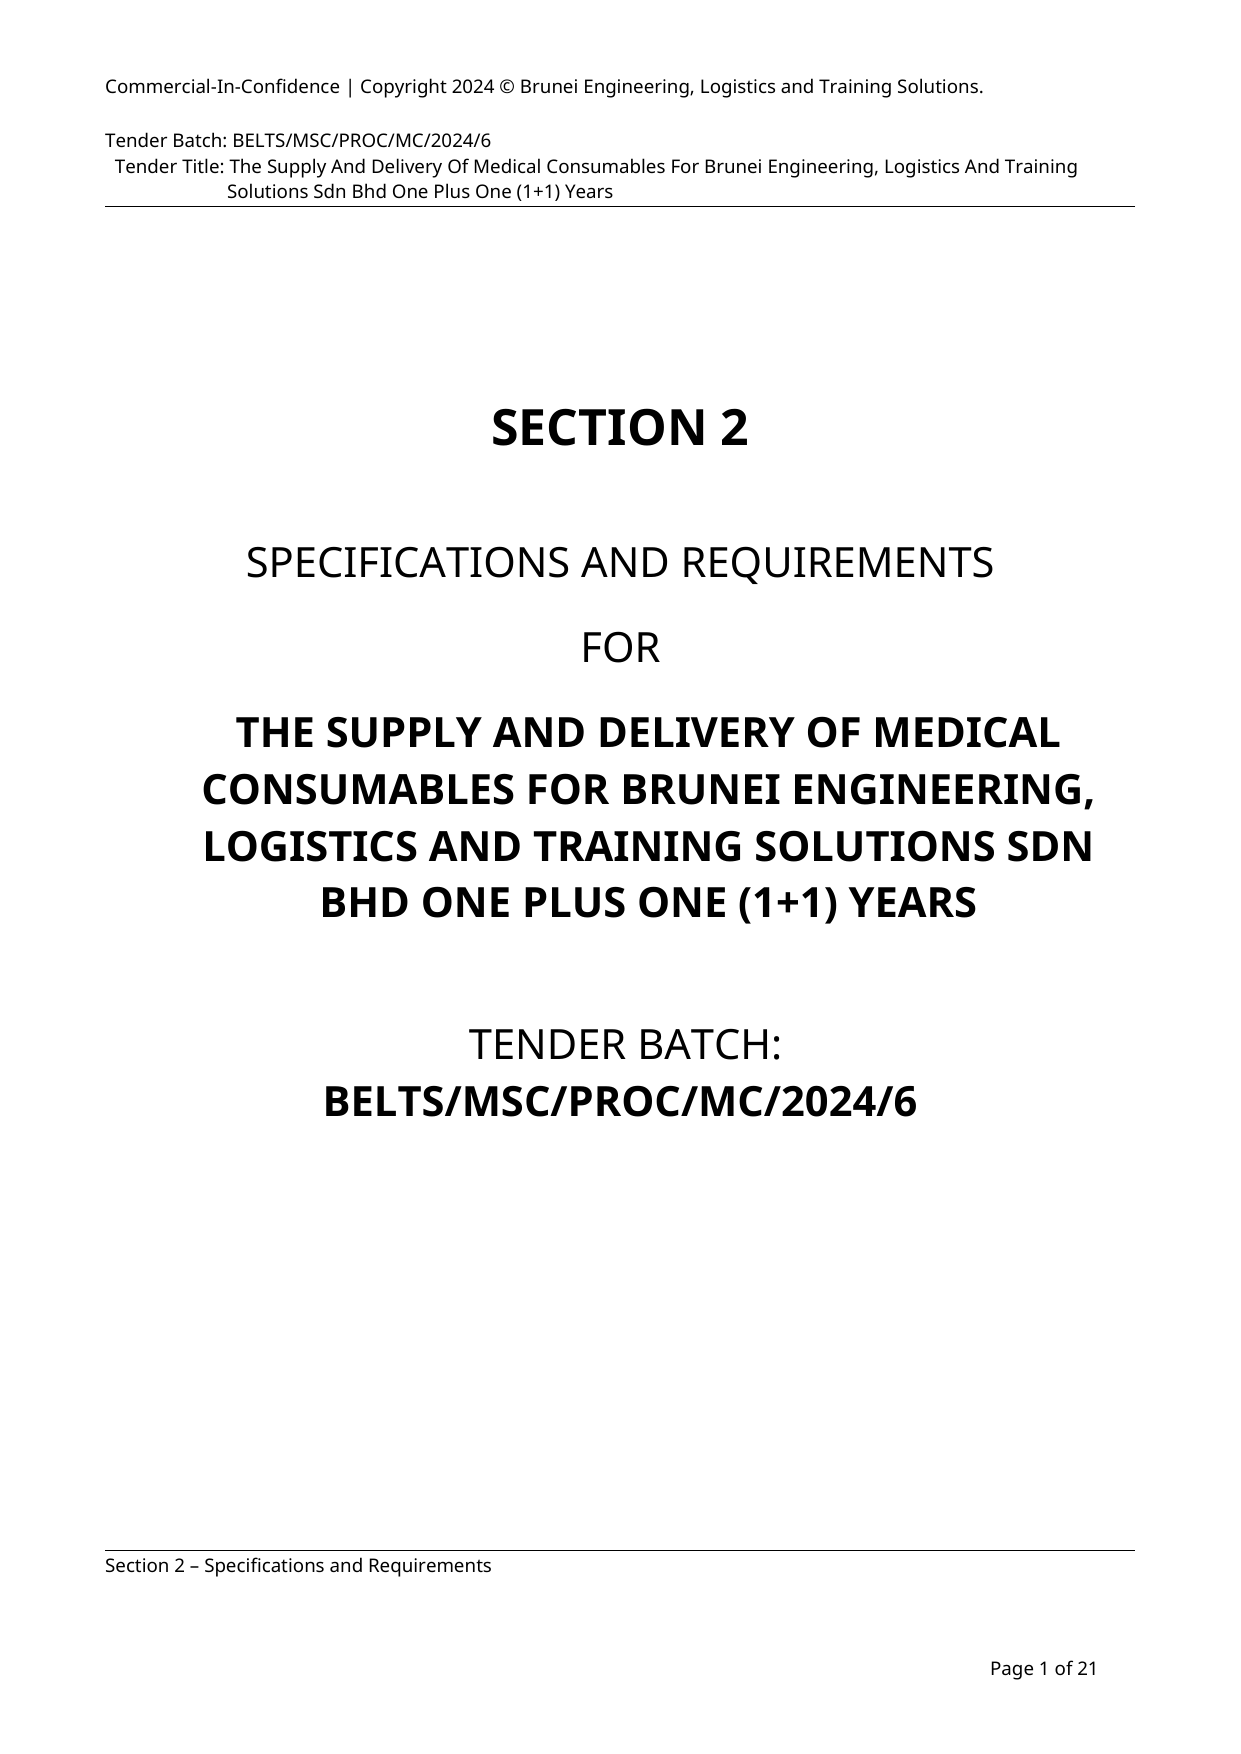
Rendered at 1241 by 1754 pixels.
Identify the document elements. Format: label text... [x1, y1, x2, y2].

text THE SUPPLY AND DELIVERY OF MEDICAL CONSUMABLES FOR BRUNEI ENGINEERING, LOGISTICS AND TRAINING SOLUTIONS SDN BHD ONE PLUS ONE (1+1) YEARS [161, 703, 1135, 930]
title FOR [105, 618, 1135, 675]
text SECTION 2 [105, 392, 1135, 460]
title TENDER BATCH: [105, 1015, 1135, 1072]
title SPECIFICATIONS AND REQUIREMENTS [105, 533, 1135, 589]
title BELTS/MSC/PROC/MC/2024/6 [105, 1072, 1135, 1129]
